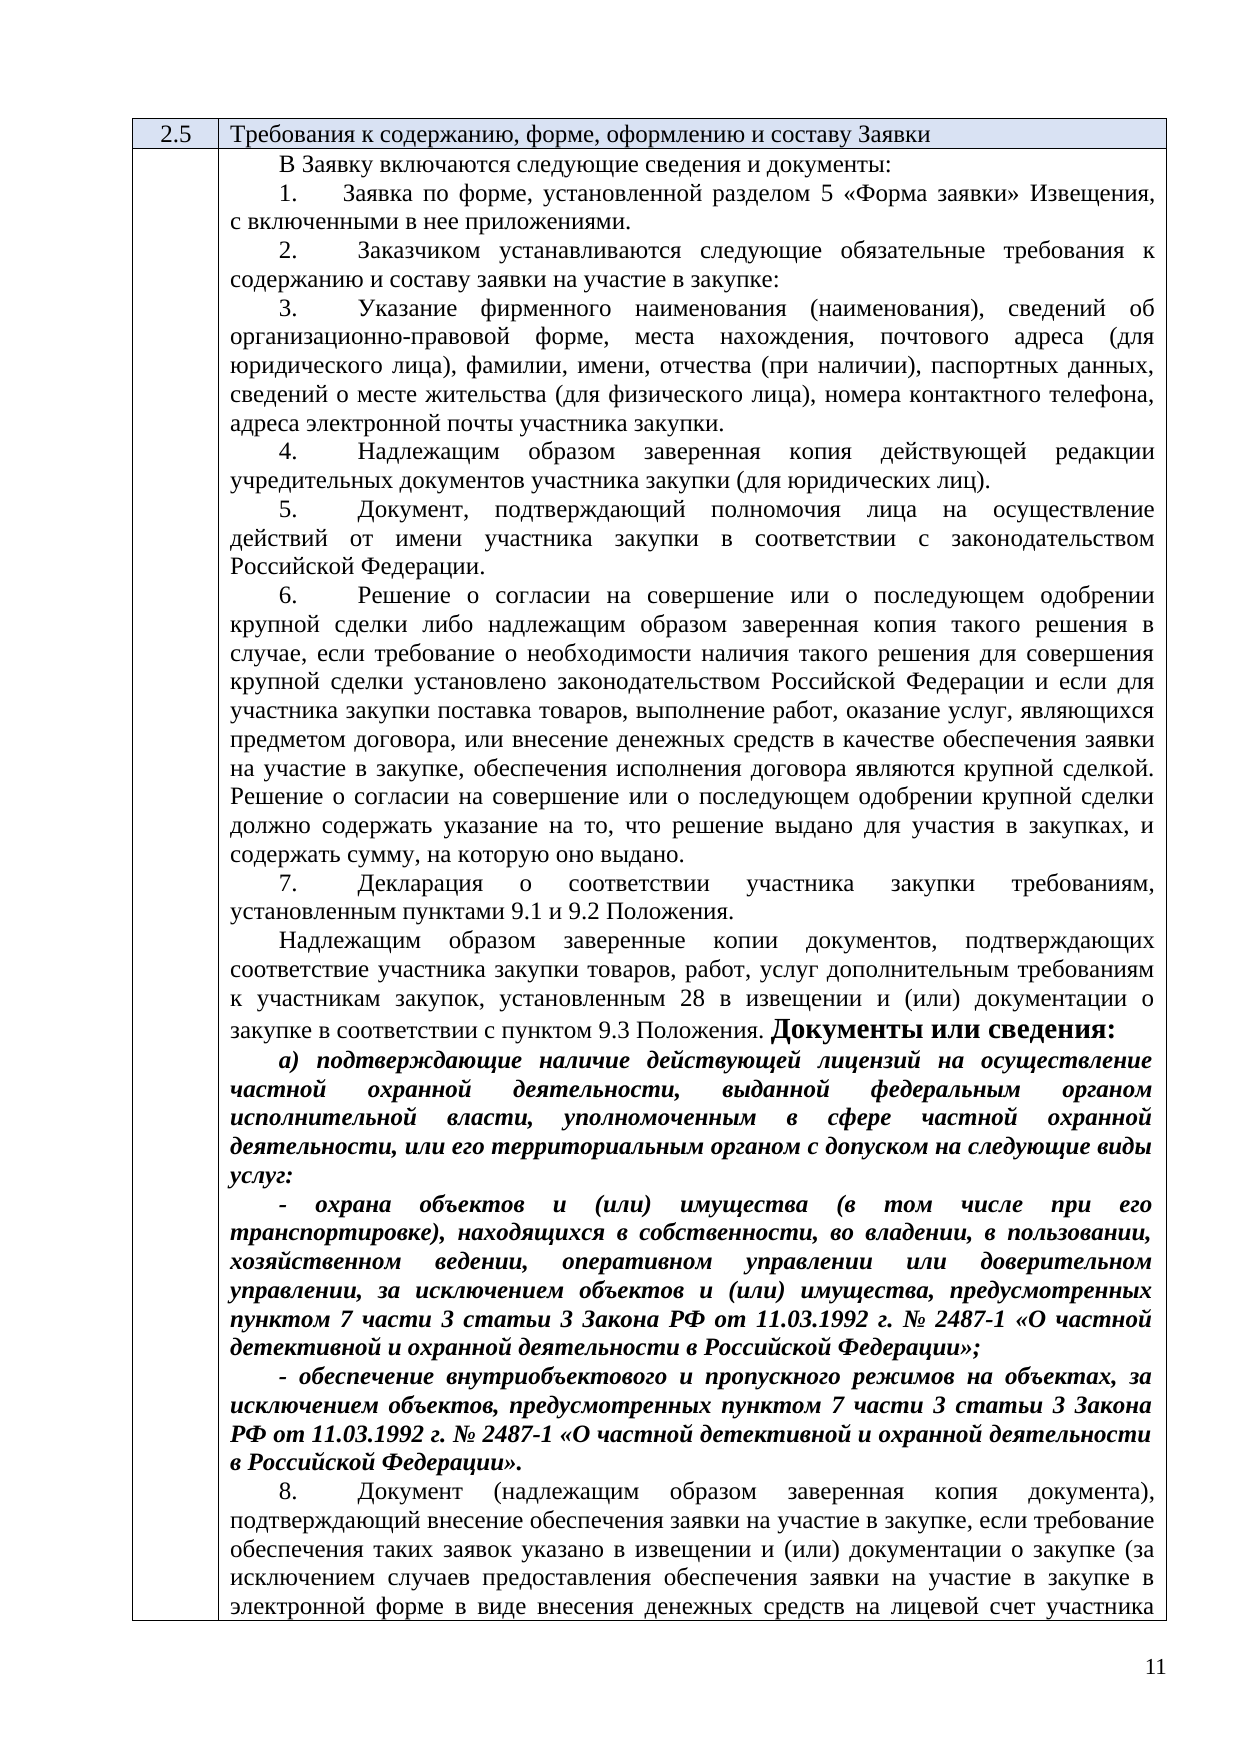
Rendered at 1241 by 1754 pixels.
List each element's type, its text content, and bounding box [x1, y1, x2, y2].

table_cell [133, 149, 218, 1620]
table_cell 2.5 [133, 119, 218, 148]
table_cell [219, 149, 1166, 1620]
table_cell Требования к содержанию, форме, оформлению и составу Заявки [219, 119, 1166, 148]
